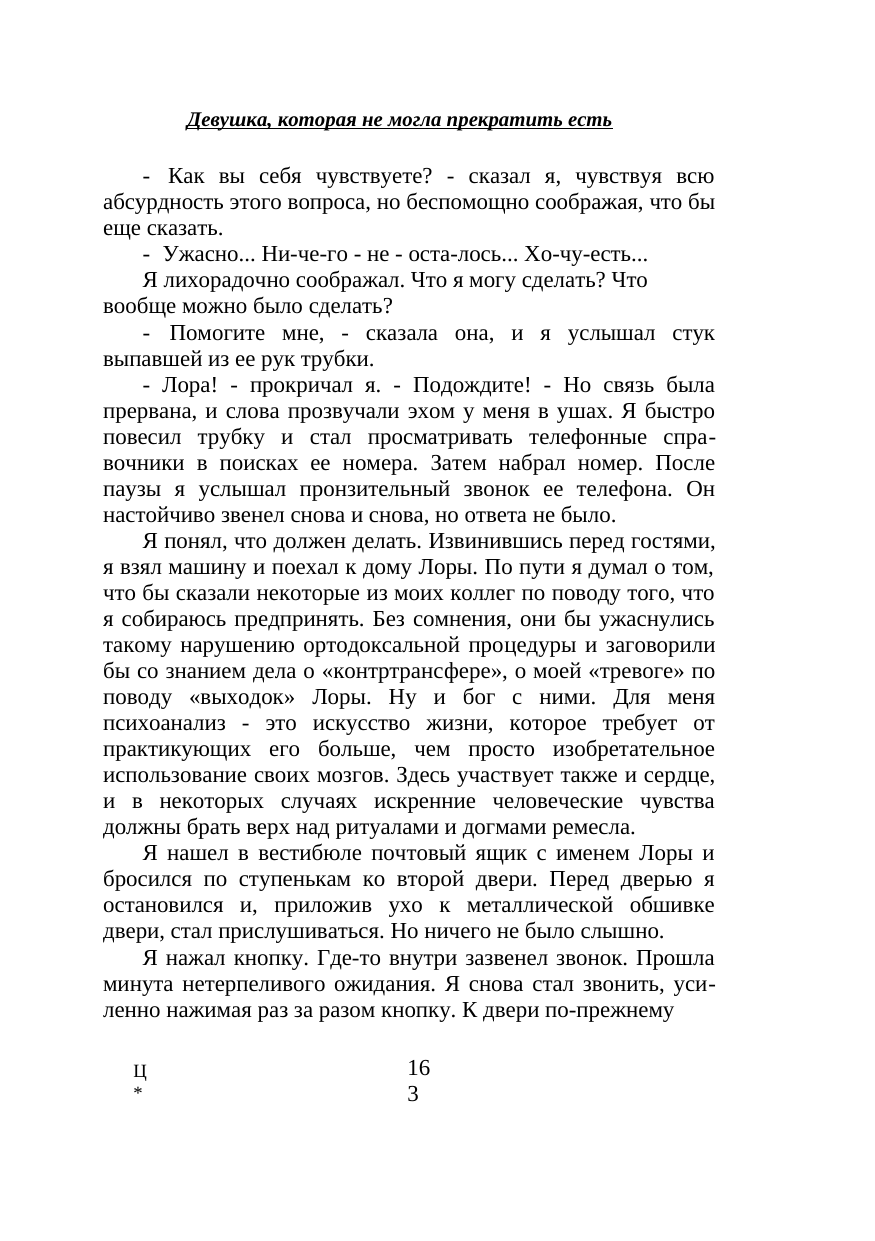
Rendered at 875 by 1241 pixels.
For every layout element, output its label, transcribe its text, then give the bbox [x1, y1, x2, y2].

text Я лихорадочно соображал. Что я могу сделать? Что [103, 267, 718, 293]
text вообще можно было сделать? [103, 293, 718, 319]
text Я нашел в вестибюле почтовый ящик с именем Лоры и бросился по ступенькам ко второй двери. Перед дверью я остановился и, приложив ухо к металлической обшивке двери, стал прислушиваться. Но ничего не было слышно. [103, 840, 716, 944]
list Помогите мне, - сказала она, и я услышал стук выпавшей из ее рук трубки. [103, 319, 716, 371]
text 163 [407, 1054, 436, 1106]
text Ц* [133, 1060, 155, 1103]
list Лора! - прокричал я. - Подождите! - Но связь была прервана, и слова прозвучали эхом у меня в ушах. Я быстро повесил трубку и стал просматривать телефонные справочники в поисках ее номера. Затем набрал номер. После паузы я услышал пронзительный звонок ее телефона. Он настойчиво звенел снова и снова, но ответа не было. [103, 371, 716, 527]
list Как вы себя чувствуете? - сказал я, чувствуя всю абсурдность этого вопроса, но беспомощно соображая, что бы еще сказать. [103, 163, 716, 241]
text Я понял, что должен делать. Извинившись перед гостями, я взял машину и поехал к дому Лоры. По пути я думал о том, что бы сказали некоторые из моих коллег по поводу того, что я собираюсь предпринять. Без сомнения, они бы ужаснулись такому нарушению ортодоксальной процедуры и заговорили бы со знанием дела о «контртрансфере», о моей «тревоге» по поводу «выходок» Лоры. Ну и бог с ними. Для меня психоанализ - это искусство жизни, которое требует от практикующих его больше, чем просто изобретательное использование своих мозгов. Здесь участвует также и сердце, и в некоторых случаях искренние человеческие чувства должны брать верх над ритуалами и догмами ремесла. [103, 527, 716, 840]
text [103, 944, 716, 1022]
list Ужасно... Ни-че-го - не - оста-лось... Хо-чу-есть... [142, 241, 718, 267]
